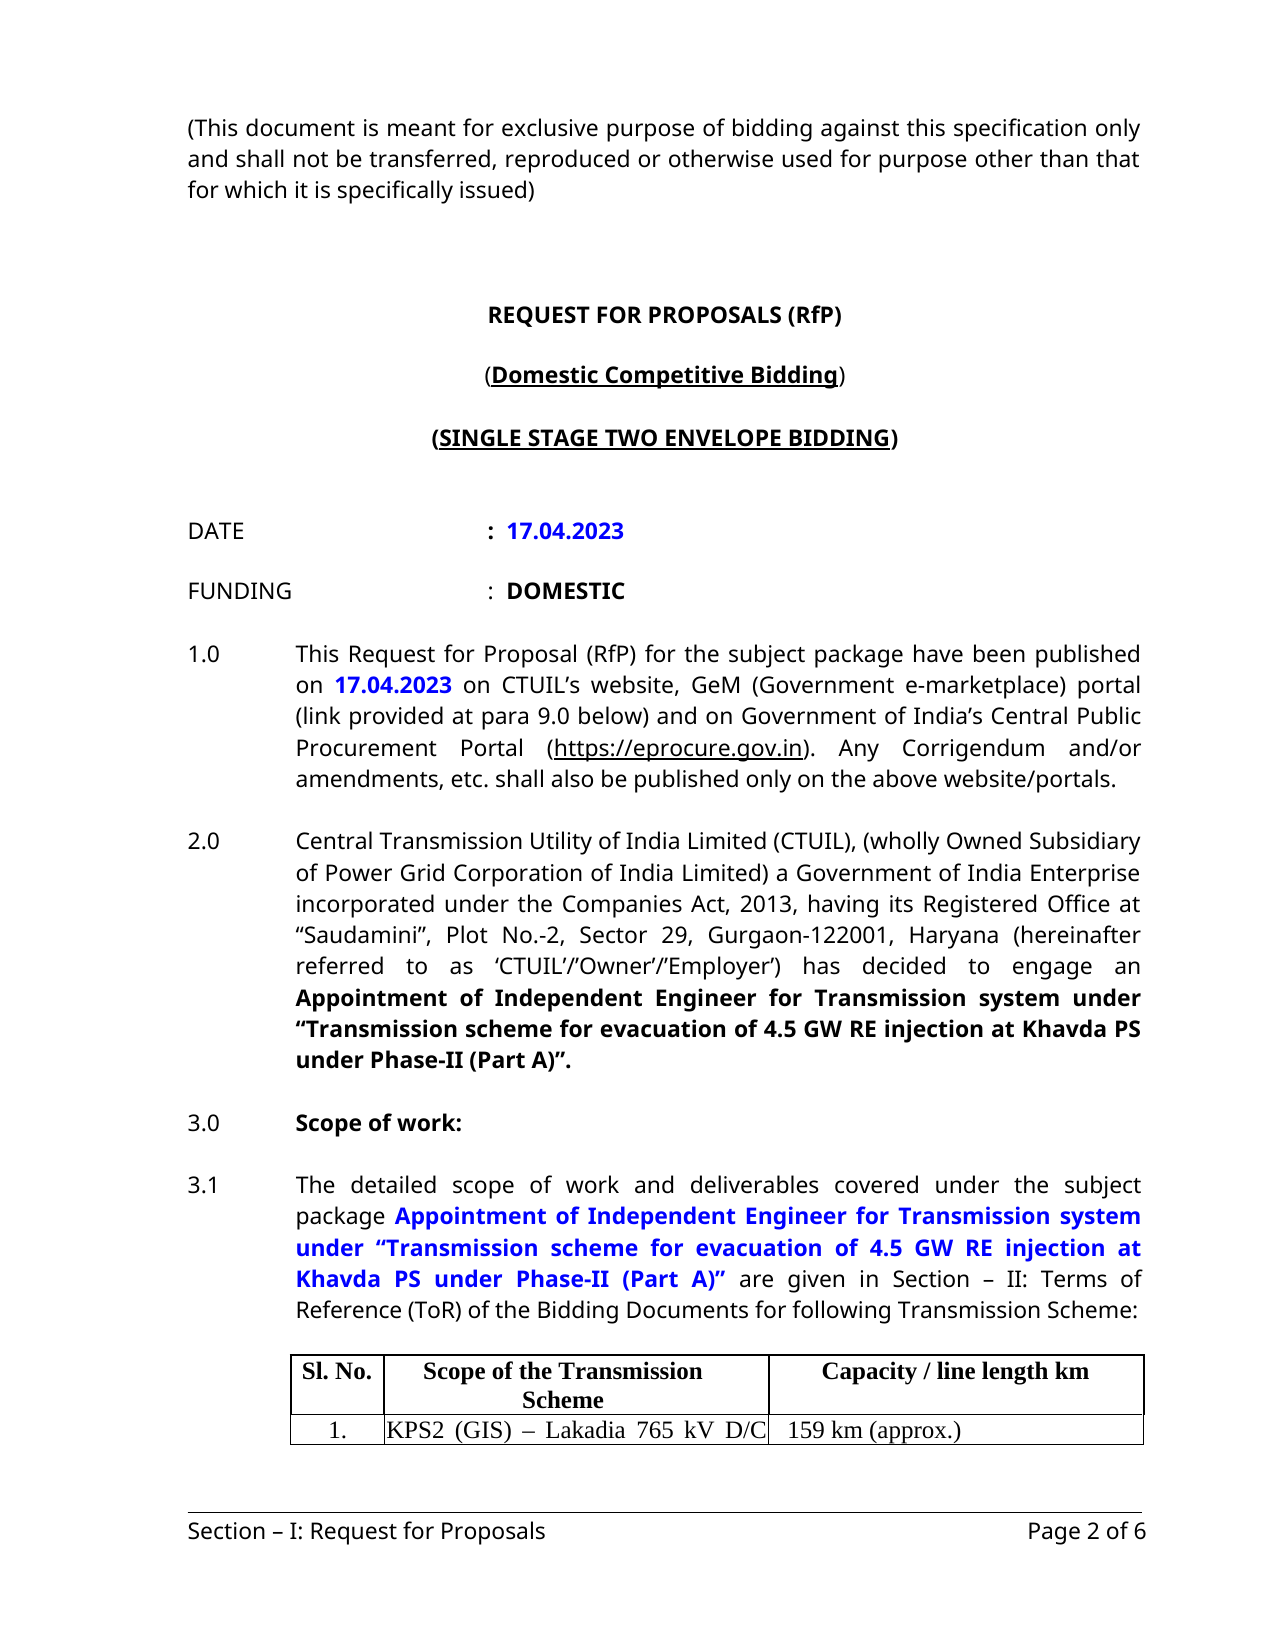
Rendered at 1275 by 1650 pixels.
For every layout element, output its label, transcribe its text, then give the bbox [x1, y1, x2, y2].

text (SINGLE STAGE TWO ENVELOPE BIDDING) [187, 422, 1142, 453]
table_cell KPS2 (GIS) – Lakadia 765 kV D/C line [385, 1415, 768, 1443]
text (Domestic Competitive Bidding) [187, 359, 1142, 390]
list Scope of work: [187, 1107, 1142, 1138]
text REQUEST FOR PROPOSALS (RfP) [187, 299, 1142, 330]
table_header Sl. No. [292, 1356, 383, 1414]
table_header Capacity / line length km [770, 1356, 1143, 1414]
table_cell 159 km (approx.) [769, 1414, 1143, 1443]
text (This document is meant for exclusive purpose of bidding against this specification only and shall not be transferred, reproduced or otherwise used for purpose other than that for which it is specifically issued) [187, 112, 1142, 205]
list This Request for Proposal (RfP) for the subject package have been published on 17.04.2023 on CTUIL’s website, GeM (Government e-marketplace) portal (link provided at para 9.0 below) and on Government of India’s Central Public Procurement Portal (https://eprocure.gov.in). Any Corrigendum and/or amendments, etc. shall also be published only on the above website/portals. [187, 638, 1142, 794]
text DATE : 17.04.2023 [187, 515, 1142, 547]
text FUNDING : DOMESTIC [187, 575, 1142, 607]
table_cell 1. [291, 1415, 384, 1443]
text 3.1 The detailed scope of work and deliverables covered under the subject package Appointment of Independent Engineer for Transmission system under “Transmission scheme for evacuation of 4.5 GW RE injection at Khavda PS under Phase-II (Part A)” are given in Section – II: Terms of Reference (ToR) of the Bidding Documents for following Transmission Scheme: [187, 1169, 1142, 1325]
table_header Scope of the Transmission Scheme [385, 1356, 768, 1414]
list Central Transmission Utility of India Limited (CTUIL), (wholly Owned Subsidiary of Power Grid Corporation of India Limited) a Government of India Enterprise incorporated under the Companies Act, 2013, having its Registered Office at “Saudamini”, Plot No.-2, Sector 29, Gurgaon-122001, Haryana (hereinafter referred to as ‘CTUIL’/’Owner’/’Employer’) has decided to engage an Appointment of Independent Engineer for Transmission system under “Transmission scheme for evacuation of 4.5 GW RE injection at Khavda PS under Phase-II (Part A)”. [187, 825, 1142, 1075]
